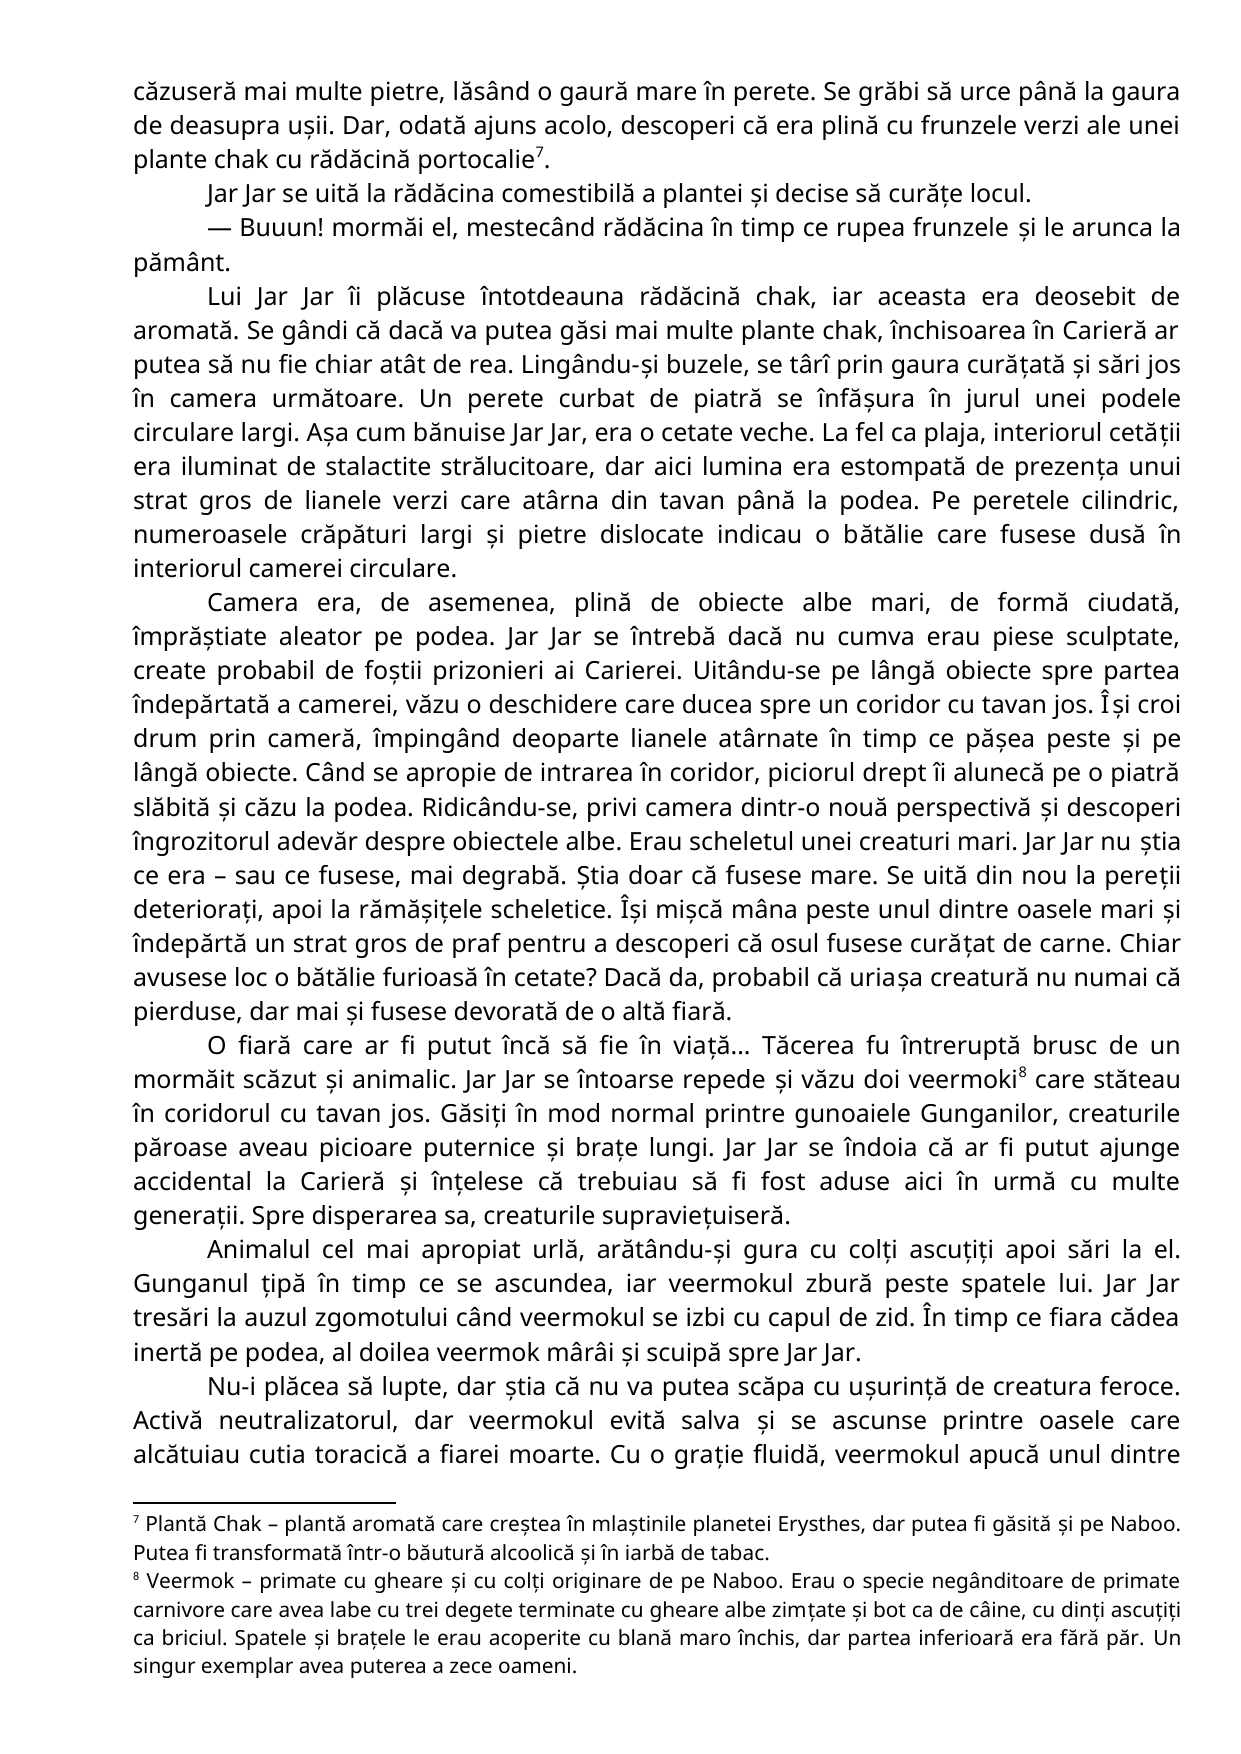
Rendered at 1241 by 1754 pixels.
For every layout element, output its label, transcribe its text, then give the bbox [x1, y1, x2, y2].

text — Buuun! mormăi el, mestecând rădăcina în timp ce rupea frunzele şi le arunca la pământ. [133, 210, 1181, 278]
text Camera era, de asemenea, plină de obiecte albe mari, de formă ciudată, împrăştiate aleator pe podea. Jar Jar se întrebă dacă nu cumva erau piese sculptate, create probabil de foştii prizonieri ai Carierei. Uitându-se pe lângă obiecte spre partea îndepărtată a camerei, văzu o deschidere care ducea spre un coridor cu tavan jos. Îşi croi drum prin cameră, împingând deoparte lianele atârnate în timp ce păşea peste şi pe lângă obiecte. Când se apropie de intrarea în coridor, piciorul drept îi alunecă pe o piatră slăbită şi căzu la podea. Ridicându-se, privi camera dintr-o nouă perspectivă şi descoperi îngrozitorul adevăr despre obiectele albe. Erau scheletul unei creaturi mari. Jar Jar nu ştia ce era – sau ce fusese, mai degrabă. Ştia doar că fusese mare. Se uită din nou la pereţii deterioraţi, apoi la rămăşiţele scheletice. Îşi mişcă mâna peste unul dintre oasele mari şi îndepărtă un strat gros de praf pentru a descoperi că osul fusese curăţat de carne. Chiar avusese loc o bătălie furioasă în cetate? Dacă da, probabil că uriaşa creatură nu numai că pierduse, dar mai şi fusese devorată de o altă fiară. [133, 585, 1181, 1028]
text Animalul cel mai apropiat urlă, arătându-şi gura cu colţi ascuţiţi apoi sări la el. Gunganul ţipă în timp ce se ascundea, iar veermokul zbură peste spatele lui. Jar Jar tresări la auzul zgomotului când veermokul se izbi cu capul de zid. În timp ce fiara cădea inertă pe podea, al doilea veermok mârâi şi scuipă spre Jar Jar. [133, 1232, 1181, 1368]
text Lui Jar Jar îi plăcuse întotdeauna rădăcină chak, iar aceasta era deosebit de aromată. Se gândi că dacă va putea găsi mai multe plante chak, închisoarea în Carieră ar putea să nu fie chiar atât de rea. Lingându-şi buzele, se târî prin gaura curăţată şi sări jos în camera următoare. Un perete curbat de piatră se înfăşura în jurul unei podele circulare largi. Aşa cum bănuise Jar Jar, era o cetate veche. La fel ca plaja, interiorul cetăţii era iluminat de stalactite strălucitoare, dar aici lumina era estompată de prezenţa unui strat gros de lianele verzi care atârna din tavan până la podea. Pe peretele cilindric, numeroasele crăpături largi şi pietre dislocate indicau o bătălie care fusese dusă în interiorul camerei circulare. [133, 278, 1181, 585]
text Jar Jar se uită la rădăcina comestibilă a plantei şi decise să curăţe locul. [133, 176, 1181, 210]
text O fiară care ar fi putut încă să fie în viaţă... Tăcerea fu întreruptă brusc de un mormăit scăzut şi animalic. Jar Jar se întoarse repede şi văzu doi veermoki care stăteau în coridorul cu tavan jos. Găsiţi în mod normal printre gunoaiele Gunganilor, creaturile păroase aveau picioare puternice şi braţe lungi. Jar Jar se îndoia că ar fi putut ajunge accidental la Carieră şi înţelese că trebuiau să fi fost aduse aici în urmă cu multe generaţii. Spre disperarea sa, creaturile supravieţuiseră. [133, 1028, 1181, 1232]
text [133, 1368, 1181, 1470]
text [133, 74, 1181, 176]
